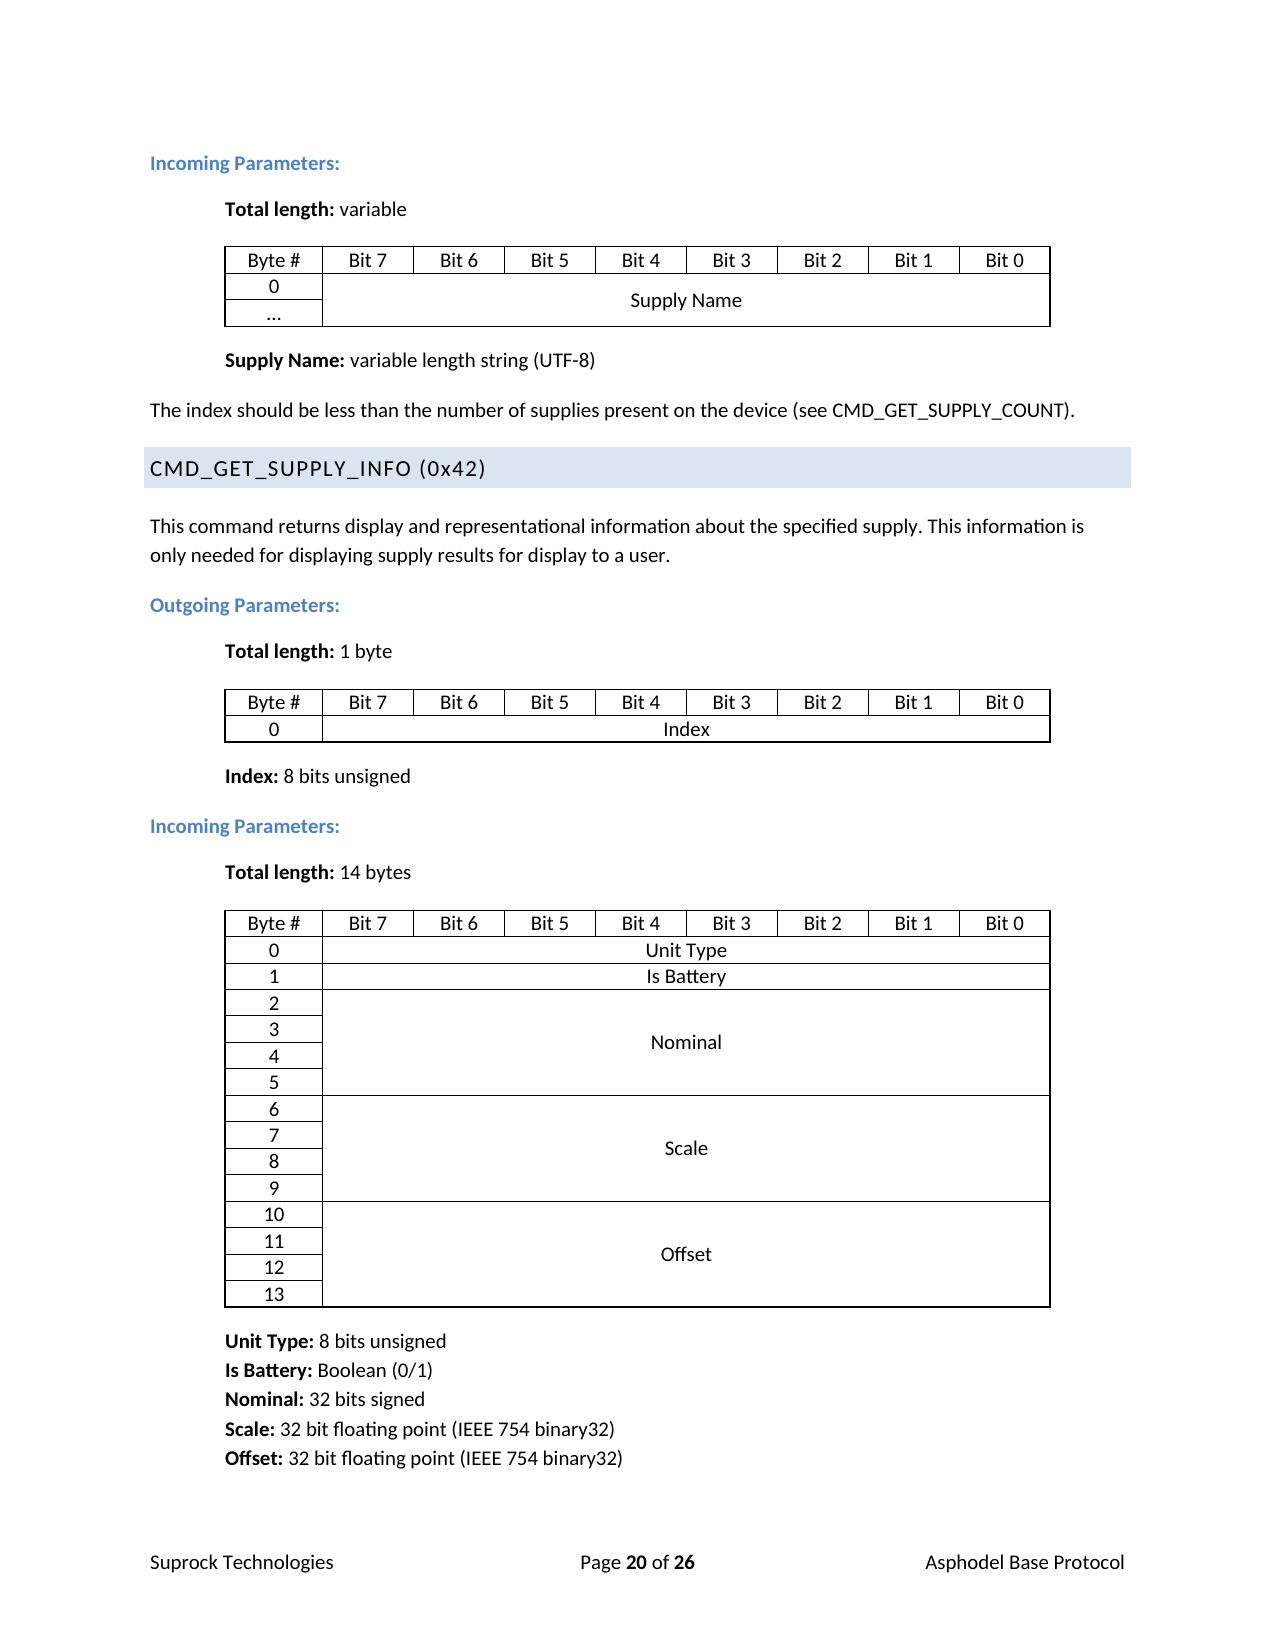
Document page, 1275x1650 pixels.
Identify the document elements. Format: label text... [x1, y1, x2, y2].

table_header Bit 7 [323, 247, 413, 273]
table_cell 4 [226, 1043, 322, 1068]
list Nominal: 32 bits signed [225, 1387, 1125, 1412]
table_cell Nominal [323, 990, 1049, 1095]
table_cell 0 [226, 274, 322, 299]
table_header Bit 3 [687, 690, 777, 715]
table_header Bit 1 [869, 911, 959, 936]
table_header Bit 4 [596, 247, 686, 273]
table_header Bit 0 [960, 247, 1049, 273]
table_header Bit 7 [323, 690, 413, 715]
table_cell Supply Name [323, 274, 1049, 326]
table_cell 0 [226, 937, 322, 962]
table_header Bit 6 [414, 911, 504, 936]
list Supply Name: variable length string (UTF-8) [225, 347, 1125, 373]
table_cell 9 [226, 1175, 322, 1201]
table_header Bit 2 [778, 247, 868, 273]
table_cell Unit Type [323, 937, 1049, 962]
table_header Bit 3 [687, 911, 777, 936]
table_cell 6 [226, 1096, 322, 1121]
table_cell 0 [226, 716, 322, 741]
table_cell 3 [226, 1016, 322, 1042]
table_cell 11 [226, 1228, 322, 1253]
table_header Bit 4 [596, 911, 686, 936]
text The index should be less than the number of supplies present on the device (see CMD_GET_SUPPLY_COUNT). [150, 397, 1125, 423]
table_cell 10 [226, 1202, 322, 1227]
table_cell 12 [226, 1255, 322, 1280]
table_header Bit 2 [778, 690, 868, 715]
list Scale: 32 bit floating point (IEEE 754 binary32) [225, 1416, 1125, 1441]
table_cell Offset [323, 1202, 1049, 1306]
table_cell 5 [226, 1069, 322, 1095]
list Index: 8 bits unsigned [225, 763, 1125, 789]
list Total length: 14 bytes [225, 859, 1125, 885]
table_header Bit 6 [414, 247, 504, 273]
table_cell … [226, 300, 322, 326]
table_header Bit 2 [778, 911, 868, 936]
table_header Bit 7 [323, 911, 413, 936]
text This command returns display and representational information about the specified supply. This information is only needed for displaying supply results for display to a user. [150, 513, 1125, 568]
table_cell 1 [226, 964, 322, 989]
table_header Bit 5 [505, 690, 595, 715]
table_header Byte # [226, 247, 322, 273]
table_cell 2 [226, 990, 322, 1015]
text Incoming Parameters: [150, 813, 1125, 839]
text Incoming Parameters: [150, 150, 1125, 175]
table_header Byte # [226, 690, 322, 715]
table_cell Index [323, 716, 1049, 741]
list Is Battery: Boolean (0/1) [225, 1357, 1125, 1383]
table_cell 13 [226, 1281, 322, 1306]
table_header Bit 6 [414, 690, 504, 715]
list Total length: variable [225, 196, 1125, 222]
table_cell Is Battery [323, 964, 1049, 989]
table_header Bit 3 [687, 247, 777, 273]
table_header Bit 1 [869, 247, 959, 273]
table_header Bit 4 [596, 690, 686, 715]
list Total length: 1 byte [225, 638, 1125, 664]
table_cell Scale [323, 1096, 1049, 1201]
table_header Bit 5 [505, 911, 595, 936]
table_header Bit 0 [960, 911, 1049, 936]
table_header Bit 5 [505, 247, 595, 273]
text Outgoing Parameters: [150, 592, 1125, 618]
table_header Bit 0 [960, 690, 1049, 715]
table_cell 7 [226, 1122, 322, 1148]
subtitle CMD_GET_SUPPLY_INFO (0x42) [150, 454, 1125, 482]
list Unit Type: 8 bits unsigned [225, 1328, 1125, 1354]
table_cell 8 [226, 1149, 322, 1174]
table_header Bit 1 [869, 690, 959, 715]
list Offset: 32 bit floating point (IEEE 754 binary32) [225, 1445, 1125, 1470]
table_header Byte # [226, 911, 322, 936]
